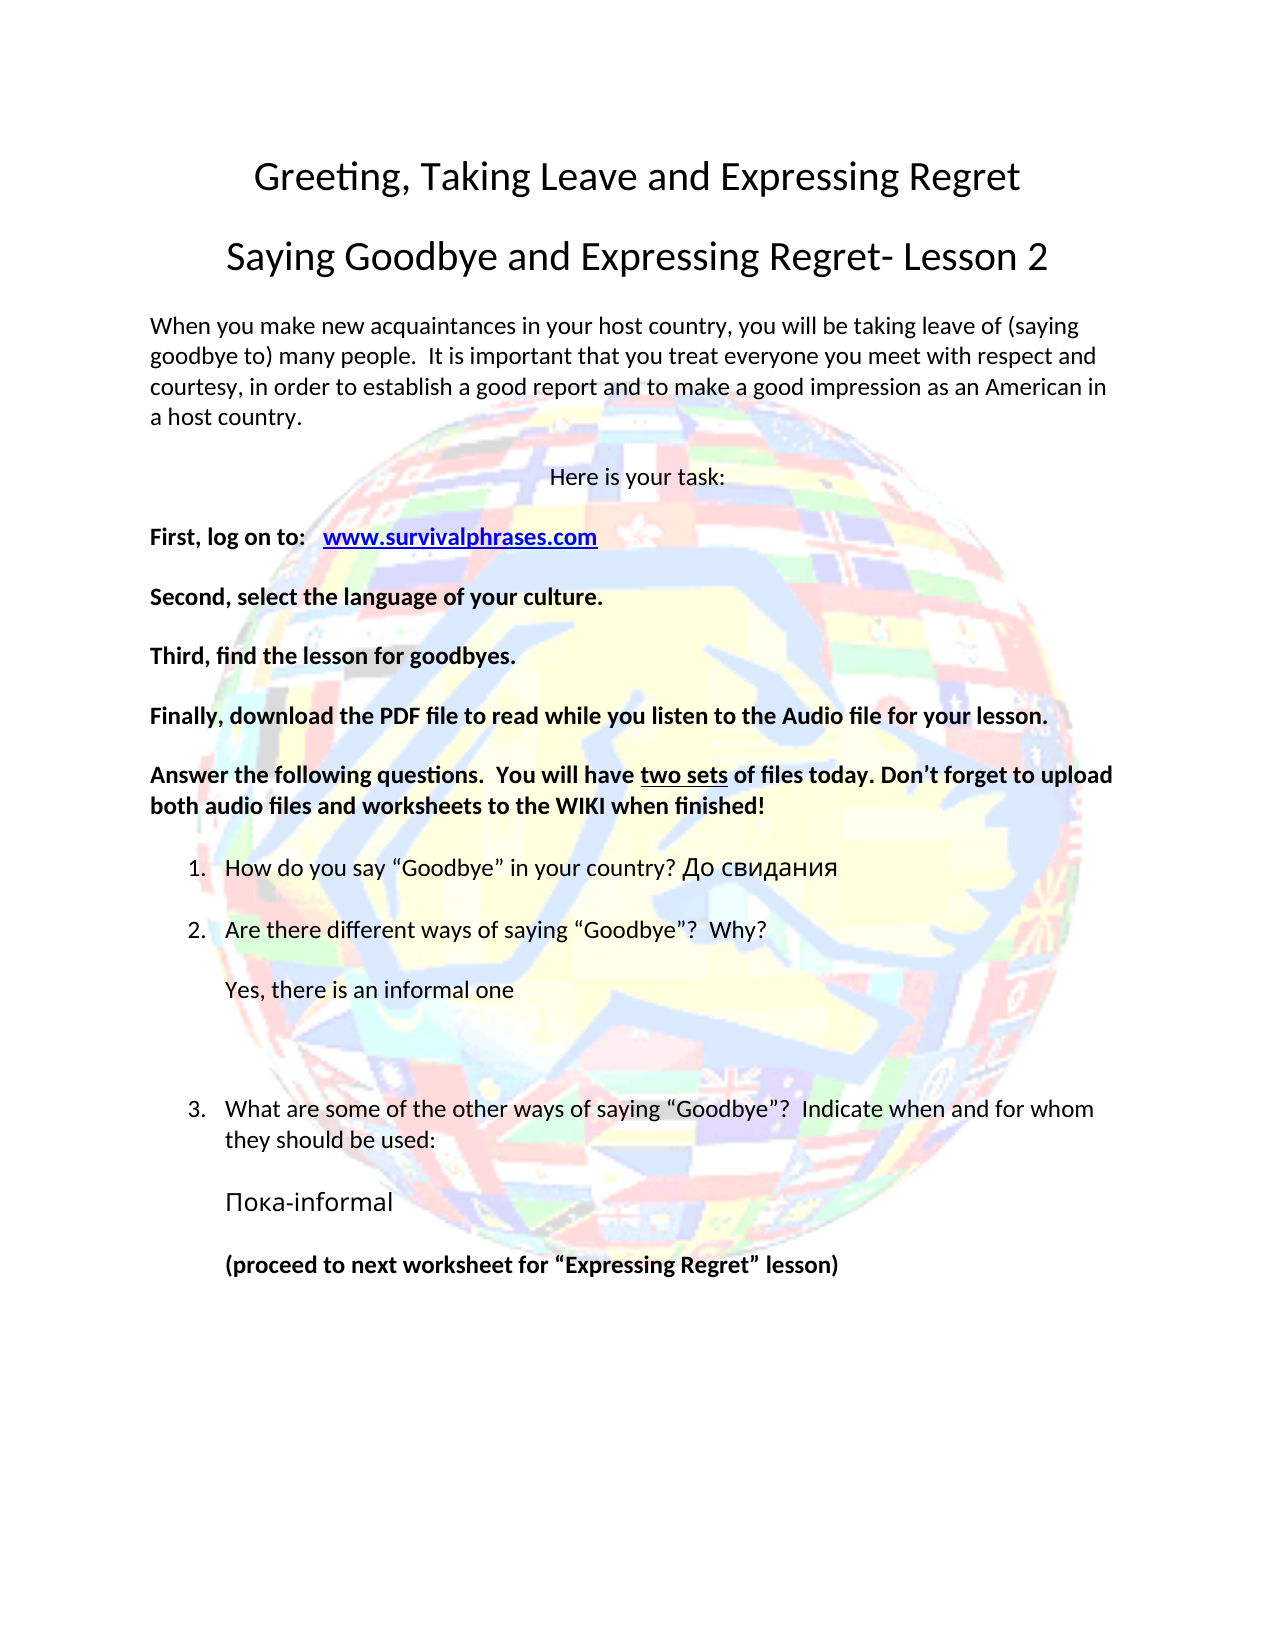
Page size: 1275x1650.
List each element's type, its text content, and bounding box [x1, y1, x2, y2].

text Finally, download the PDF file to read while you listen to the Audio file for your lesson. [150, 700, 1125, 731]
list How do you say “Goodbye” in your country? До свидания [187, 850, 1125, 884]
text Second, select the language of your culture. [150, 581, 1125, 611]
text Third, find the lesson for goodbyes. [150, 640, 1125, 671]
text Here is your task: [150, 461, 1125, 492]
text First, log on to: www.survivalphrases.com [150, 521, 1125, 551]
text Greeting, Taking Leave and Expressing Regret [150, 150, 1125, 201]
list (proceed to next worksheet for “Expressing Regret” lesson) [225, 1250, 1125, 1280]
text Answer the following questions. You will have two sets of files today. Don’t forget to upload both audio files and worksheets to the WIKI when finished! [150, 760, 1125, 821]
list Are there different ways of saying “Goodbye”? Why? [187, 914, 1125, 945]
list Пока-informal [225, 1185, 1125, 1219]
list What are some of the other ways of saying “Goodbye”? Indicate when and for whom they should be used: [187, 1093, 1125, 1154]
text When you make new acquaintances in your host country, you will be taking leave of (saying goodbye to) many people. It is important that you treat everyone you meet with respect and courtesy, in order to establish a good report and to make a good impression as an American in a host country. [150, 310, 1125, 432]
text Yes, there is an informal one [225, 974, 1125, 1005]
text Saying Goodbye and Expressing Regret- Lesson 2 [150, 230, 1125, 281]
